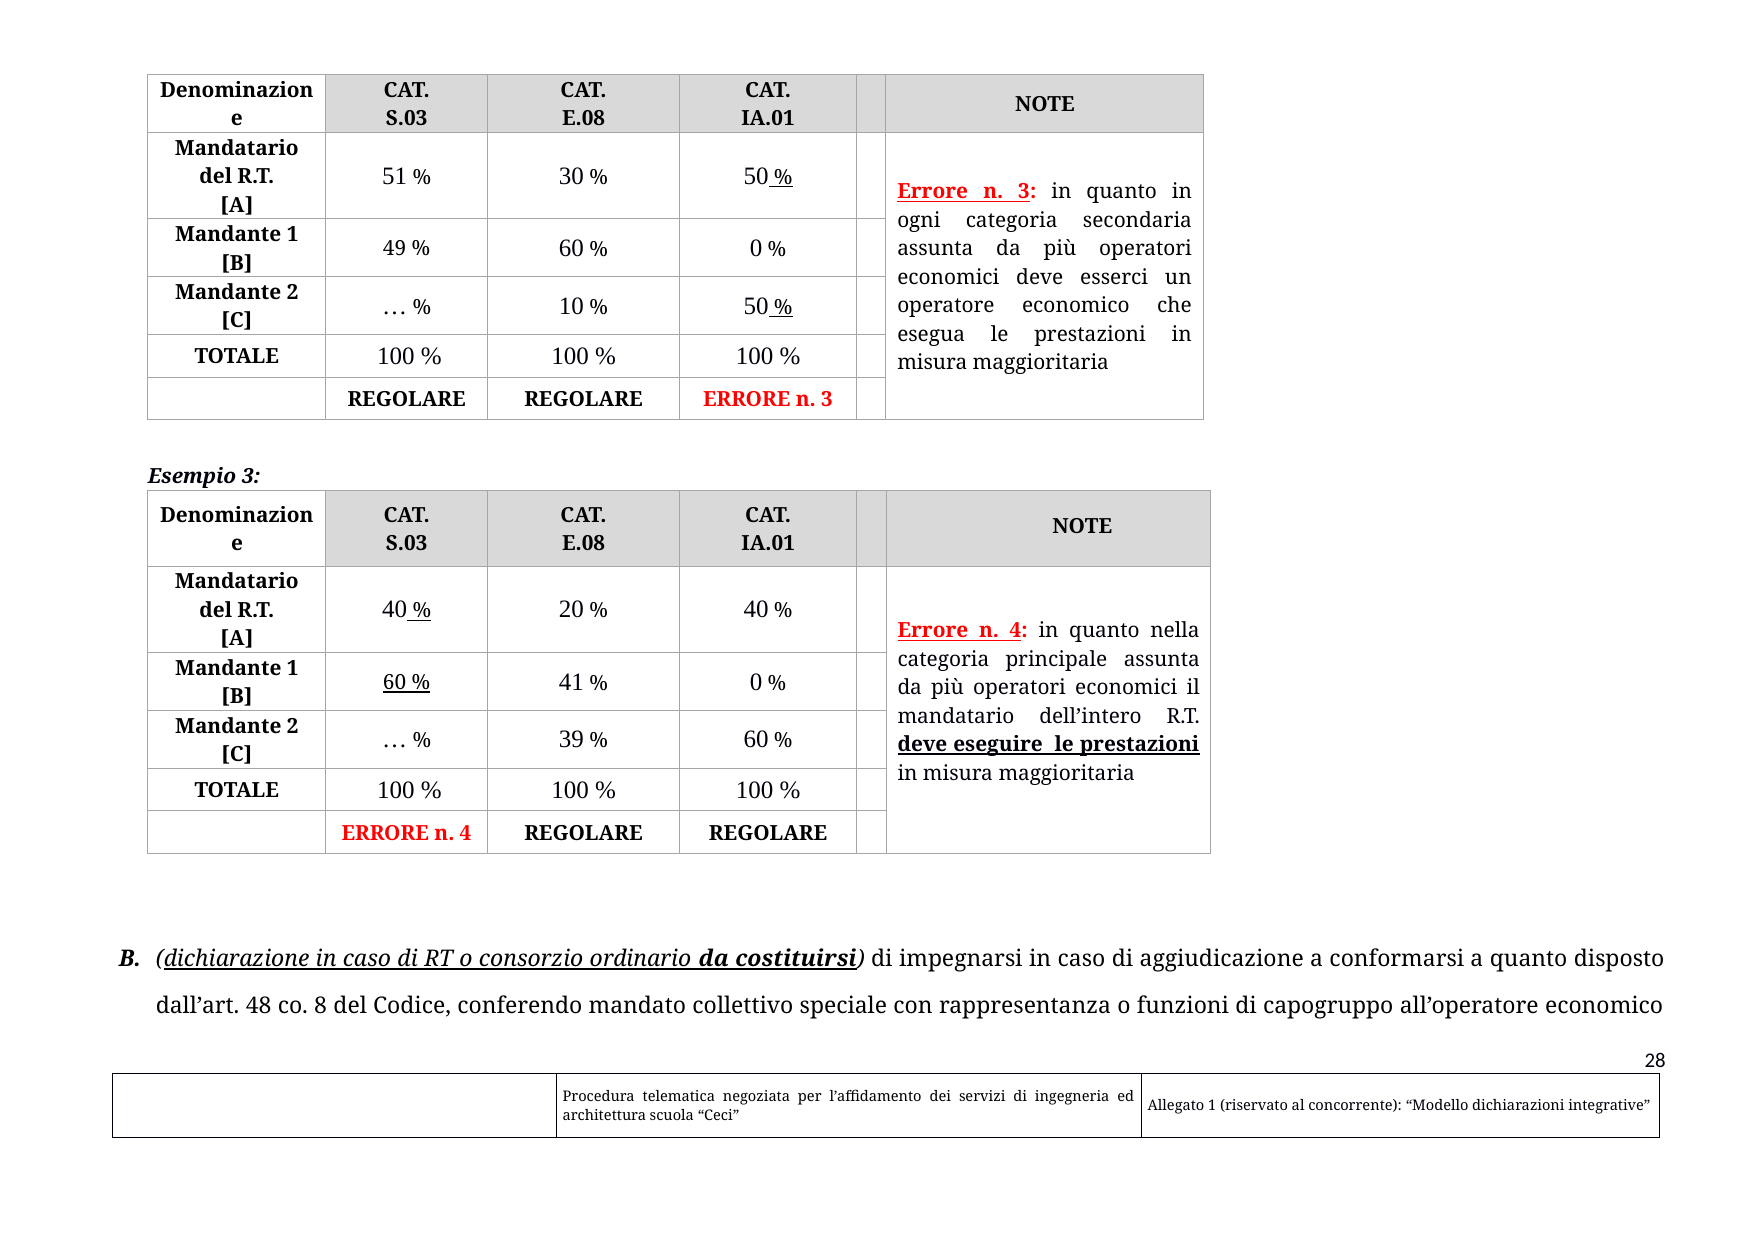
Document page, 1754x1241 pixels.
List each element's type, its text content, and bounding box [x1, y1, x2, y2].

table_cell % [488, 567, 679, 652]
table_cell [857, 378, 885, 419]
table_cell TOTALE [148, 769, 325, 810]
table_cell % [680, 567, 856, 652]
table_cell [857, 653, 886, 710]
table_cell Mandante 2 [C] [148, 277, 325, 334]
table_cell [680, 769, 856, 810]
table_cell % [488, 219, 679, 276]
table_cell [680, 335, 856, 377]
table_header NOTE [886, 75, 1203, 132]
table_cell % [680, 277, 856, 334]
table_cell [326, 769, 487, 810]
table_cell Errore n. 3: in quanto in ogni categoria secondaria assunta da più operatori economici deve esserci un operatore economico che esegua le prestazioni in misura maggioritaria [886, 133, 1203, 419]
table_header [857, 491, 886, 566]
table_cell % [326, 711, 487, 768]
table_cell Mandatario del R.T. [A] [148, 567, 325, 652]
table_cell TOTALE [148, 335, 325, 377]
table_cell % [680, 711, 856, 768]
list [118, 942, 1665, 1020]
table_cell REGOLARE [680, 811, 856, 853]
table_cell 49 % [326, 219, 487, 276]
table_cell [148, 378, 325, 419]
table_cell % [488, 133, 679, 218]
table_cell [857, 133, 885, 218]
table_cell % [326, 133, 487, 218]
table_cell % [488, 711, 679, 768]
table_cell % [488, 277, 679, 334]
table_cell [857, 711, 886, 768]
table_cell % [488, 653, 679, 710]
table_cell [857, 769, 886, 810]
table_cell [857, 219, 885, 276]
table_cell ERRORE n. 3 [680, 378, 856, 419]
table_cell Mandante 2 [C] [148, 711, 325, 768]
text Esempio 3: [148, 461, 1665, 489]
table_cell % [680, 219, 856, 276]
table_cell [857, 811, 886, 853]
table_header CAT. IA.01 [680, 75, 856, 132]
table_cell REGOLARE [488, 811, 679, 853]
table_header CAT. S.03 [326, 75, 487, 132]
table_cell % [326, 277, 487, 334]
table_cell [488, 769, 679, 810]
table_cell % [680, 653, 856, 710]
table_cell % [326, 567, 487, 652]
table_header CAT. IA.01 [680, 491, 856, 566]
table_cell Mandatario del R.T. [A] [148, 133, 325, 218]
table_header CAT. E.08 [488, 491, 679, 566]
table_cell 60 % [326, 653, 487, 710]
table_cell REGOLARE [326, 378, 487, 419]
table_cell [326, 335, 487, 377]
table_cell % [680, 133, 856, 218]
table_cell [857, 335, 885, 377]
table_cell Mandante 1 [B] [148, 219, 325, 276]
table_cell Mandante 1 [B] [148, 653, 325, 710]
table_header Denominazione [148, 491, 325, 566]
table_header [857, 75, 885, 132]
table_header CAT. E.08 [488, 75, 679, 132]
table_cell ERRORE n. 4 [326, 811, 487, 853]
table_header NOTE [887, 491, 1210, 566]
table_cell [488, 335, 679, 377]
table_header Denominazione [148, 75, 325, 132]
table_cell [857, 567, 886, 652]
table_cell [857, 277, 885, 334]
table_cell Errore n. 4: in quanto nella categoria principale assunta da più operatori economici il mandatario dell’intero R.T. deve eseguire le prestazioni in misura maggioritaria [887, 567, 1210, 853]
table_header CAT. S.03 [326, 491, 487, 566]
table_cell [148, 811, 325, 853]
table_cell REGOLARE [488, 378, 679, 419]
